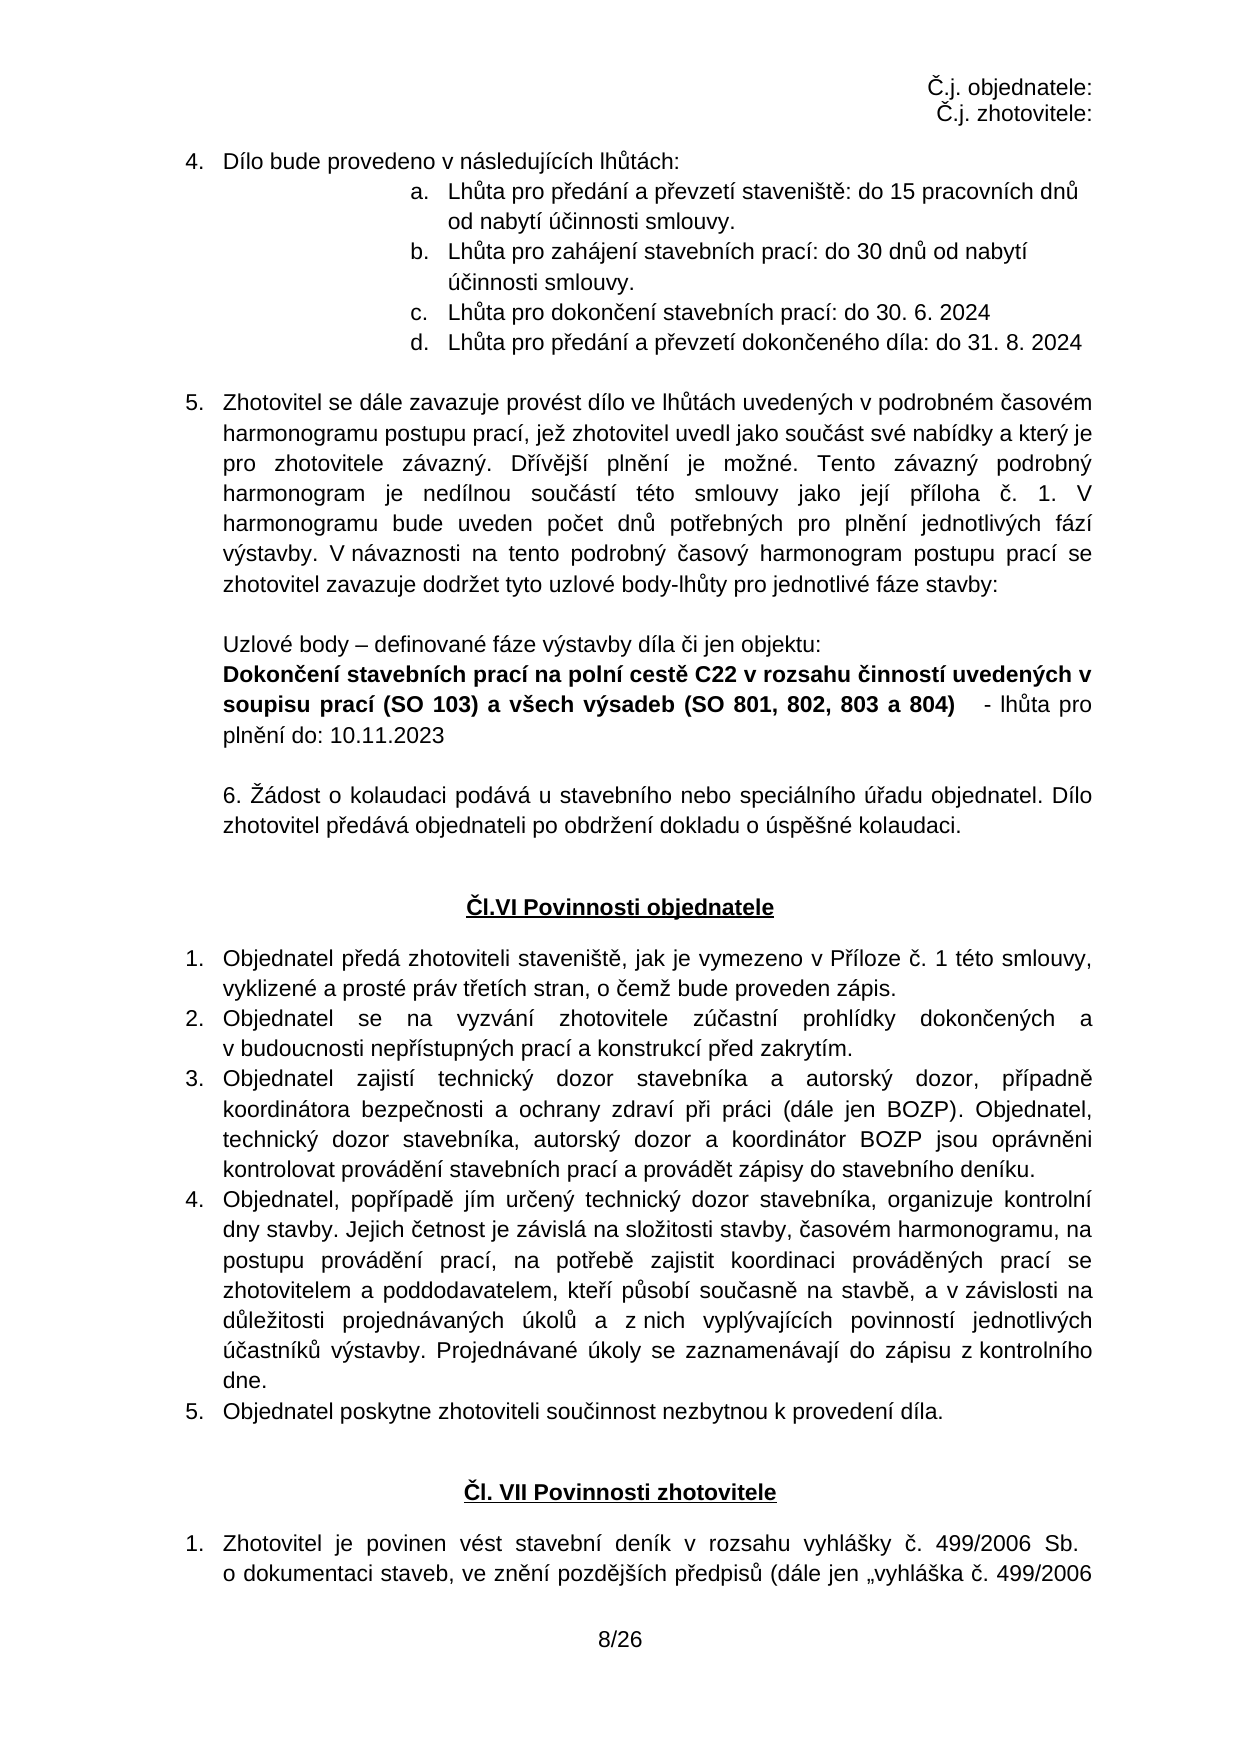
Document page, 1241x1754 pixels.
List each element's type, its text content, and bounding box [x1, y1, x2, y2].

text Dokončení stavebních prací na polní cestě C22 v rozsahu činností uvedených v soupisu prací (SO 103) a všech výsadeb (SO 801, 802, 803 a 804) - lhůta pro plnění do: 10.11.2023 [223, 661, 1093, 748]
list Lhůta pro předání a převzetí dokončeného díla: do 31. 8. 2024 [410, 329, 1093, 355]
text Uzlové body – definované fáze výstavby díla či jen objektu: [223, 631, 1093, 657]
list Objednatel zajistí technický dozor stavebníka a autorský dozor, případně koordinátora bezpečnosti a ochrany zdraví při práci (dále jen BOZP). Objednatel, technický dozor stavebníka, autorský dozor a koordinátor BOZP jsou oprávněni kontrolovat provádění stavebních prací a provádět zápisy do stavebního deníku. [185, 1065, 1093, 1182]
list Lhůta pro dokončení stavebních prací: do 30. 6. 2024 [410, 299, 1093, 325]
list Objednatel předá zhotoviteli staveniště, jak je vymezeno v Příloze č. 1 této smlouvy, vyklizené a prosté práv třetích stran, o čemž bude proveden zápis. [185, 944, 1093, 1001]
list Lhůta pro zahájení stavebních prací: do 30 dnů od nabytí účinnosti smlouvy. [410, 238, 1093, 295]
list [185, 1530, 1093, 1586]
list Zhotovitel se dále zavazuje provést dílo ve lhůtách uvedených v podrobném časovém harmonogramu postupu prací, jež zhotovitel uvedl jako součást své nabídky a který je pro zhotovitele závazný. Dřívější plnění je možné. Tento závazný podrobný harmonogram je nedílnou součástí této smlouvy jako její příloha č. 1. V harmonogramu bude uveden počet dnů potřebných pro plnění jednotlivých fází výstavby. V návaznosti na tento podrobný časový harmonogram postupu prací se zhotovitel zavazuje dodržet tyto uzlové body-lhůty pro jednotlivé fáze stavby: [185, 389, 1093, 597]
list Objednatel se na vyzvání zhotovitele zúčastní prohlídky dokončených a v budoucnosti nepřístupných prací a konstrukcí před zakrytím. [185, 1005, 1093, 1061]
list Objednatel poskytne zhotoviteli součinnost nezbytnou k provedení díla. [185, 1398, 1093, 1424]
text Čl.VI Povinnosti objednatele [148, 893, 1093, 920]
text Čl. VII Povinnosti zhotovitele [148, 1479, 1093, 1505]
text 6. Žádost o kolaudaci podává u stavebního nebo speciálního úřadu objednatel. Dílo zhotovitel předává objednateli po obdržení dokladu o úspěšné kolaudaci. [223, 782, 1093, 838]
list Dílo bude provedeno v následujících lhůtách: [185, 148, 1093, 174]
list Lhůta pro předání a převzetí staveniště: do 15 pracovních dnů od nabytí účinnosti smlouvy. [410, 178, 1093, 234]
list Objednatel, popřípadě jím určený technický dozor stavebníka, organizuje kontrolní dny stavby. Jejich četnost je závislá na složitosti stavby, časovém harmonogramu, na postupu provádění prací, na potřebě zajistit koordinaci prováděných prací se zhotovitelem a poddodavatelem, kteří působí současně na stavbě, a v závislosti na důležitosti projednávaných úkolů a z nich vyplývajících povinností jednotlivých účastníků výstavby. Projednávané úkoly se zaznamenávají do zápisu z kontrolního dne. [185, 1186, 1093, 1394]
